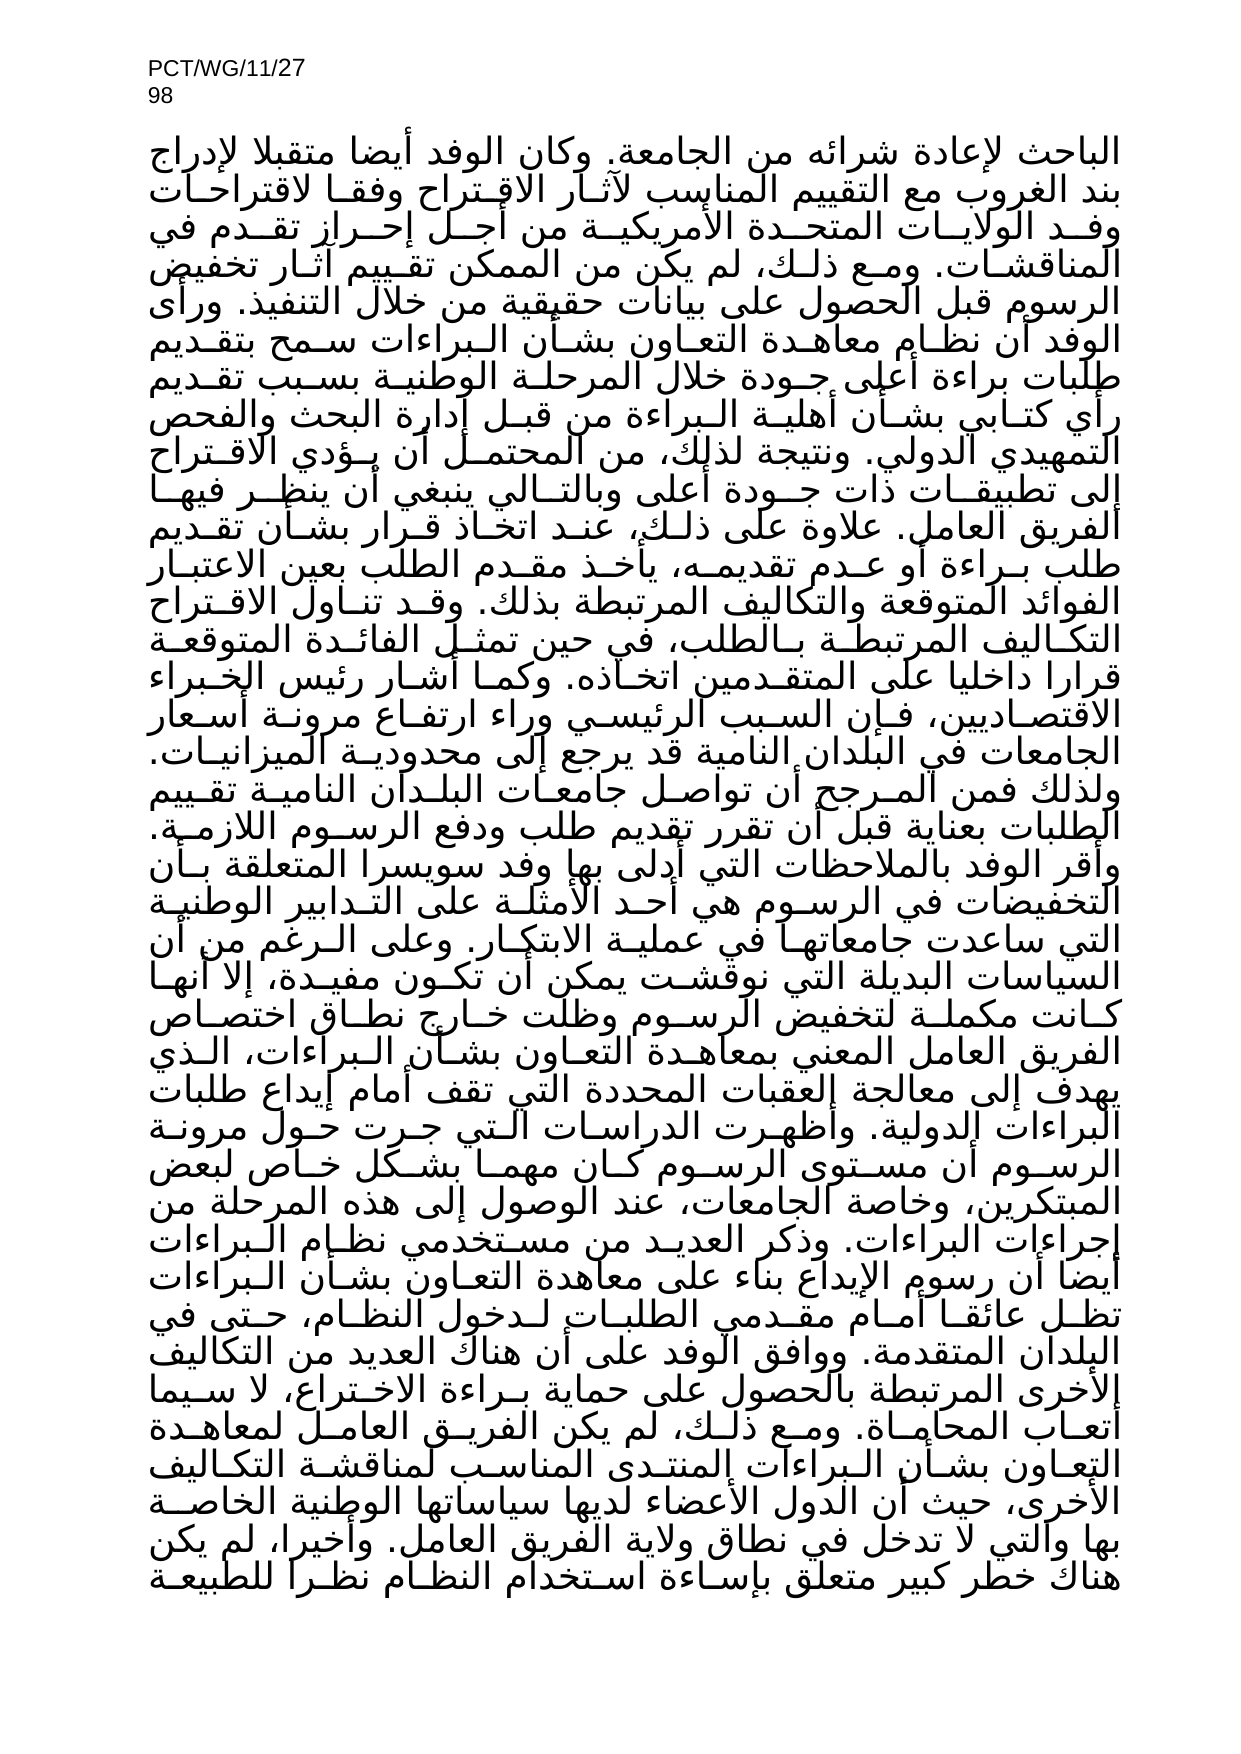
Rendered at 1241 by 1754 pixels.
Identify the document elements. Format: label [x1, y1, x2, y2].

text [148, 134, 1122, 1597]
